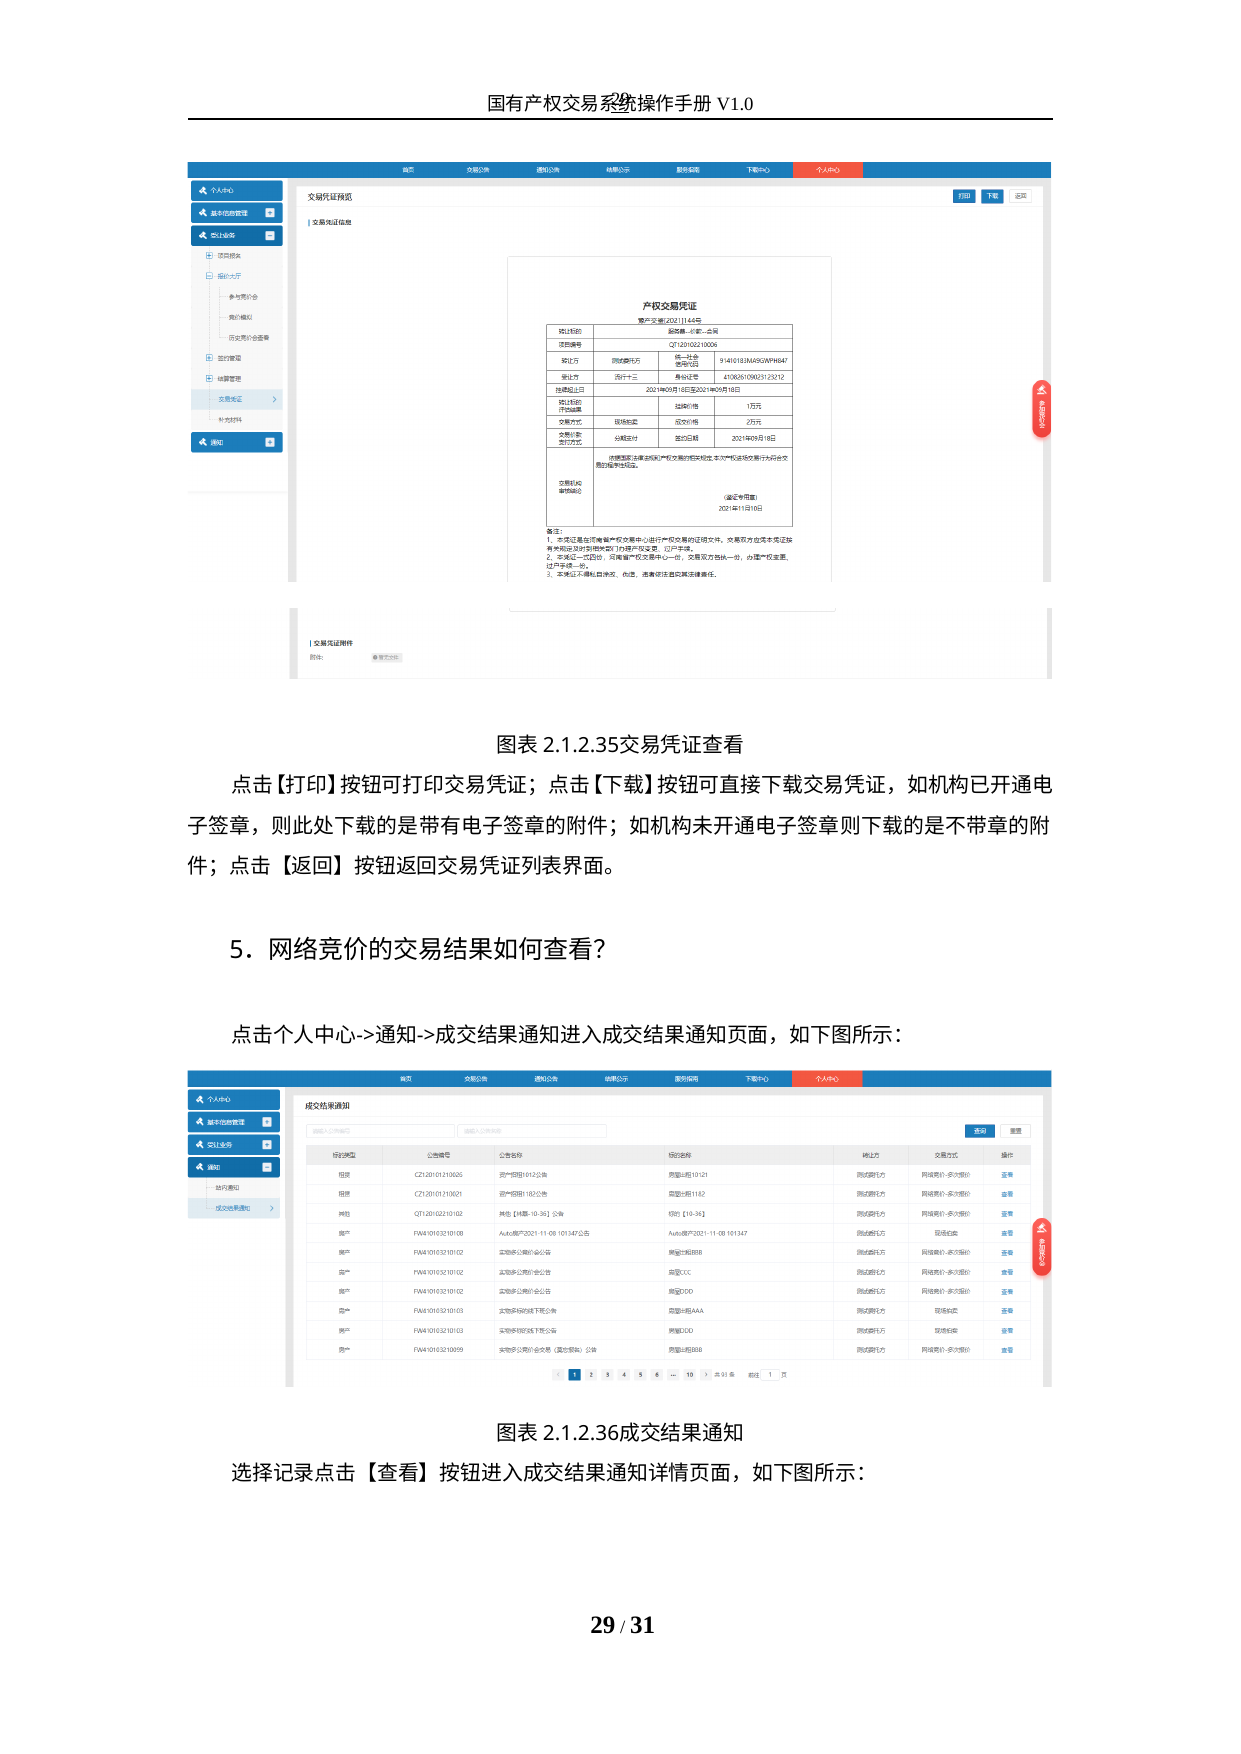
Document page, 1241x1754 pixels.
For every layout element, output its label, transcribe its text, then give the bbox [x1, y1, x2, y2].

text 图表 2.1.2.35交易凭证查看 [187, 727, 1029, 760]
text 点击【打印】按钮可打印交易凭证；点击【下载】按钮可直接下载交易凭证，如机构已开通电子签章，则此处下载的是带有电子签章的附件；如机构未开通电子签章则下载的是不带章的附件；点击【返回】按钮返回交易凭证列表界面。 [275, 767, 1029, 881]
subtitle 网络竞价的交易结果如何查看？ [187, 916, 1029, 981]
picture [187, 608, 1053, 679]
list 选择记录点击【查看】按钮进入成交结果通知详情页面，如下图所示： [187, 1455, 1029, 1488]
text 图表 2.1.2.36成交结果通知 [187, 1415, 1029, 1448]
picture [187, 1069, 1053, 1387]
list 点击个人中心->通知->成交结果通知进入成交结果通知页面，如下图所示： [187, 1017, 1029, 1049]
picture [187, 162, 1052, 582]
